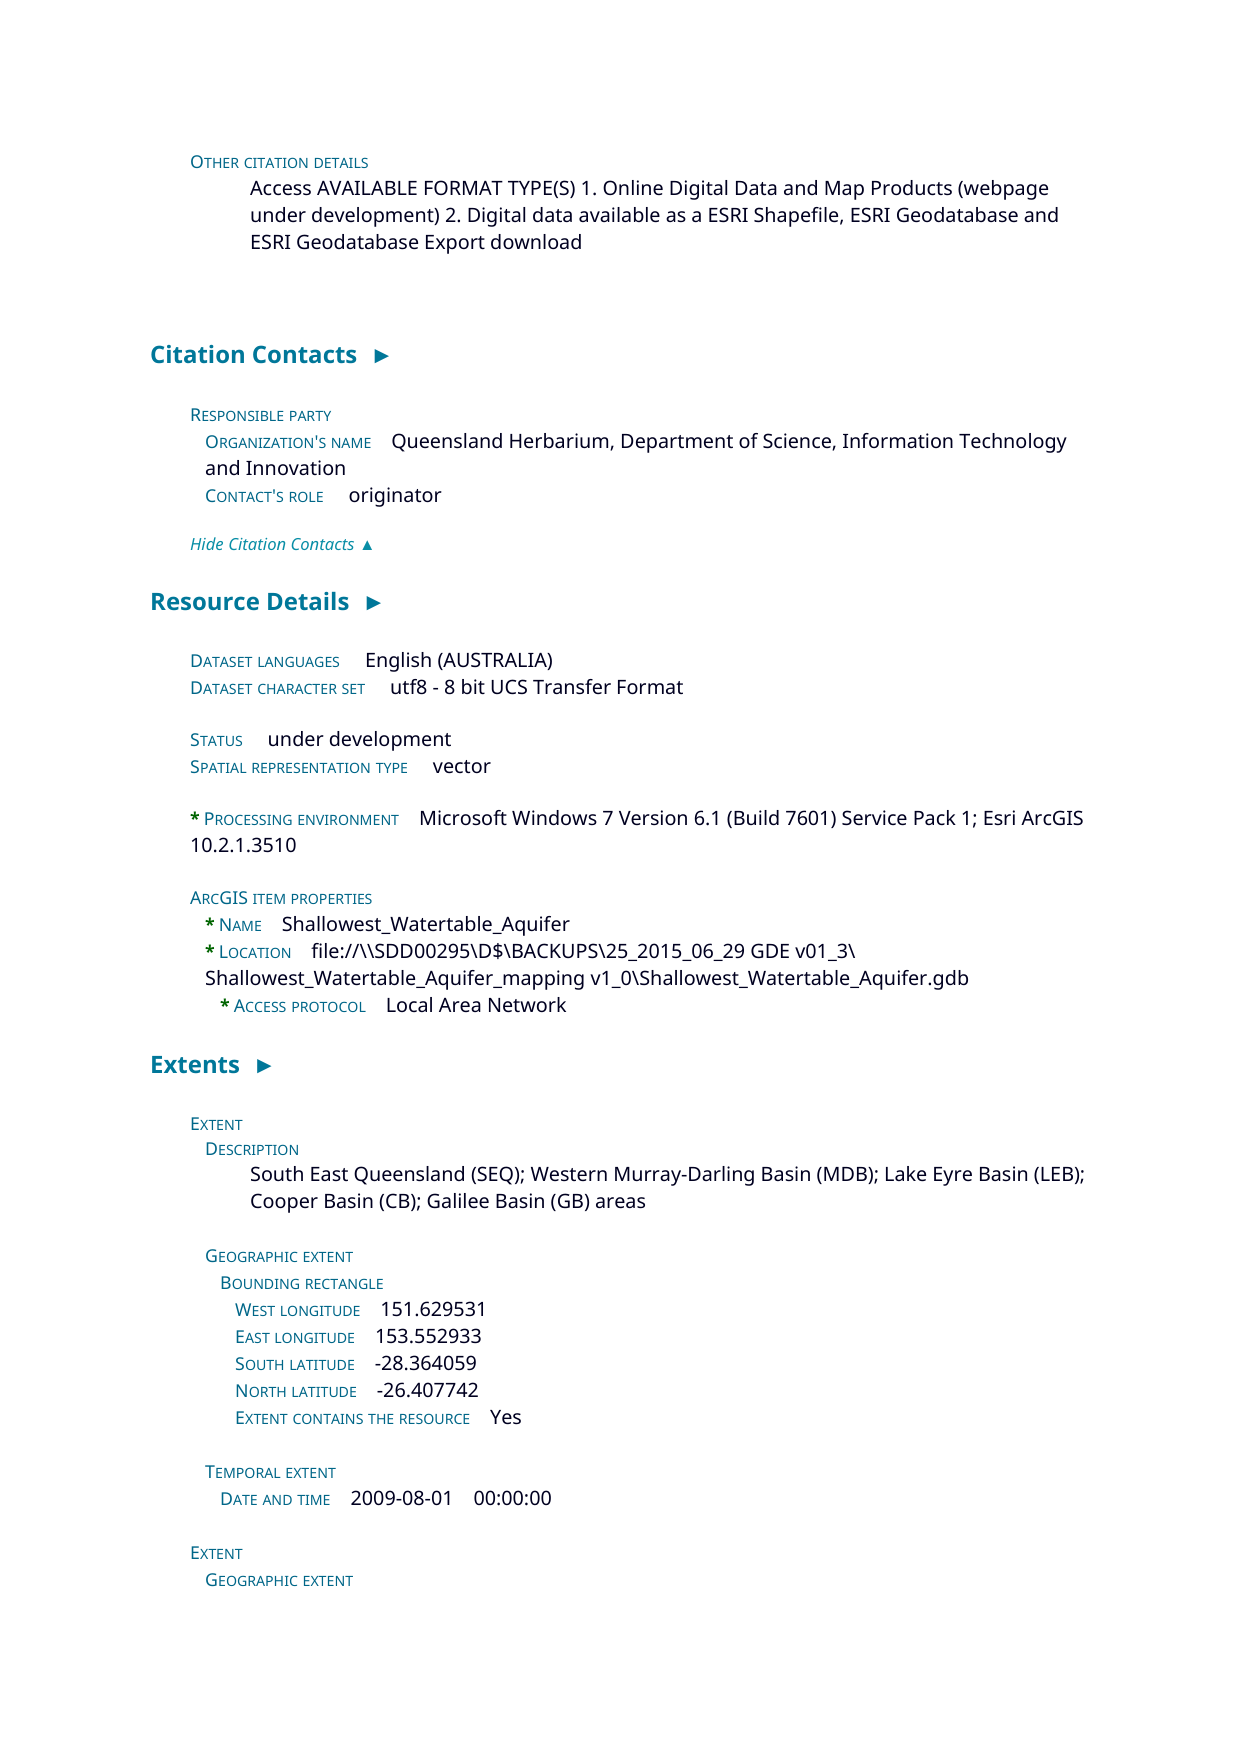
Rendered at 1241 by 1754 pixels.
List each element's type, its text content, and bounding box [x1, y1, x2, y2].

picture [376, 1279, 382, 1289]
text Geographic extent [205, 1241, 1090, 1268]
picture [250, 1495, 256, 1505]
text Status under development [190, 726, 1090, 752]
text West longitude 151.629531 [235, 1295, 1090, 1322]
text Temporal extent [205, 1457, 1090, 1484]
text Other citation details [190, 150, 1090, 174]
text Responsible party [190, 400, 1090, 427]
text Access AVAILABLE FORMAT TYPE(S) 1. Online Digital Data and Map Products (webpage under development) 2. Digital data available as a ESRI Shapefile, ESRI Geodatabase and ESRI Geodatabase Export download [250, 174, 1090, 255]
picture [399, 1414, 403, 1424]
text Spatial representation type vector [190, 752, 1090, 779]
text South latitude -28.364059 [235, 1349, 1090, 1376]
picture [213, 158, 219, 168]
text East longitude 153.552933 [235, 1322, 1090, 1349]
text * Access protocol Local Area Network [220, 991, 1090, 1018]
text Contact's role originator [205, 481, 1090, 508]
picture [277, 1252, 282, 1262]
text Citation Contacts ▼► [150, 338, 1090, 371]
picture [277, 1576, 282, 1586]
text Extent contains the resource Yes [235, 1403, 1090, 1430]
text * Processing environment Microsoft Windows 7 Version 6.1 (Build 7601) Service Pack 1; Esri ArcGIS 10.2.1.3510 [190, 804, 1090, 858]
picture [260, 411, 267, 421]
text Dataset character set utf8 - 8 bit UCS Transfer Format [190, 673, 1090, 701]
picture [237, 684, 243, 694]
text Hide Citation Contacts ▲ [190, 533, 1090, 556]
picture [267, 684, 273, 694]
text Organization's name Queensland Herbarium, Department of Science, Information Technology and Innovation [205, 427, 1090, 481]
text * Name Shallowest_Watertable_Aquifer [205, 910, 1090, 937]
picture [305, 1279, 309, 1289]
text North latitude -26.407742 [235, 1376, 1090, 1403]
text Extents ▼► [150, 1047, 1090, 1080]
picture [445, 1414, 449, 1424]
text Bounding rectangle [220, 1268, 1090, 1295]
picture [286, 684, 290, 694]
picture [237, 657, 243, 667]
picture [377, 1414, 383, 1424]
picture [324, 158, 330, 168]
text Date and time 2009-08-01 00:00:00 [220, 1484, 1090, 1511]
picture [310, 1495, 314, 1505]
picture [300, 1002, 304, 1012]
text Extent [190, 1109, 1090, 1136]
text ArcGIS item properties [190, 883, 1090, 910]
text * Location file://\\SDD00295\D$\BACKUPS\25_2015_06_29 GDE v01_3\Shallowest_Watertable_Aquifer_mapping v1_0\Shallowest_Watertable_Aquifer.gdb [205, 937, 1090, 991]
picture [260, 1387, 264, 1397]
picture [316, 492, 322, 502]
picture [274, 896, 279, 904]
text Extent [190, 1538, 1090, 1565]
text Geographic extent [205, 1565, 1090, 1592]
text Resource Details ▼► [150, 585, 1090, 617]
text South East Queensland (SEQ); Western Murray-Darling Basin (MDB); Lake Eyre Basin (LEB); Cooper Basin (CB); Galilee Basin (GB) areas [250, 1160, 1090, 1214]
text Description [205, 1136, 1090, 1160]
picture [275, 1360, 281, 1370]
text Dataset languages English (AUSTRALIA) [190, 647, 1090, 673]
